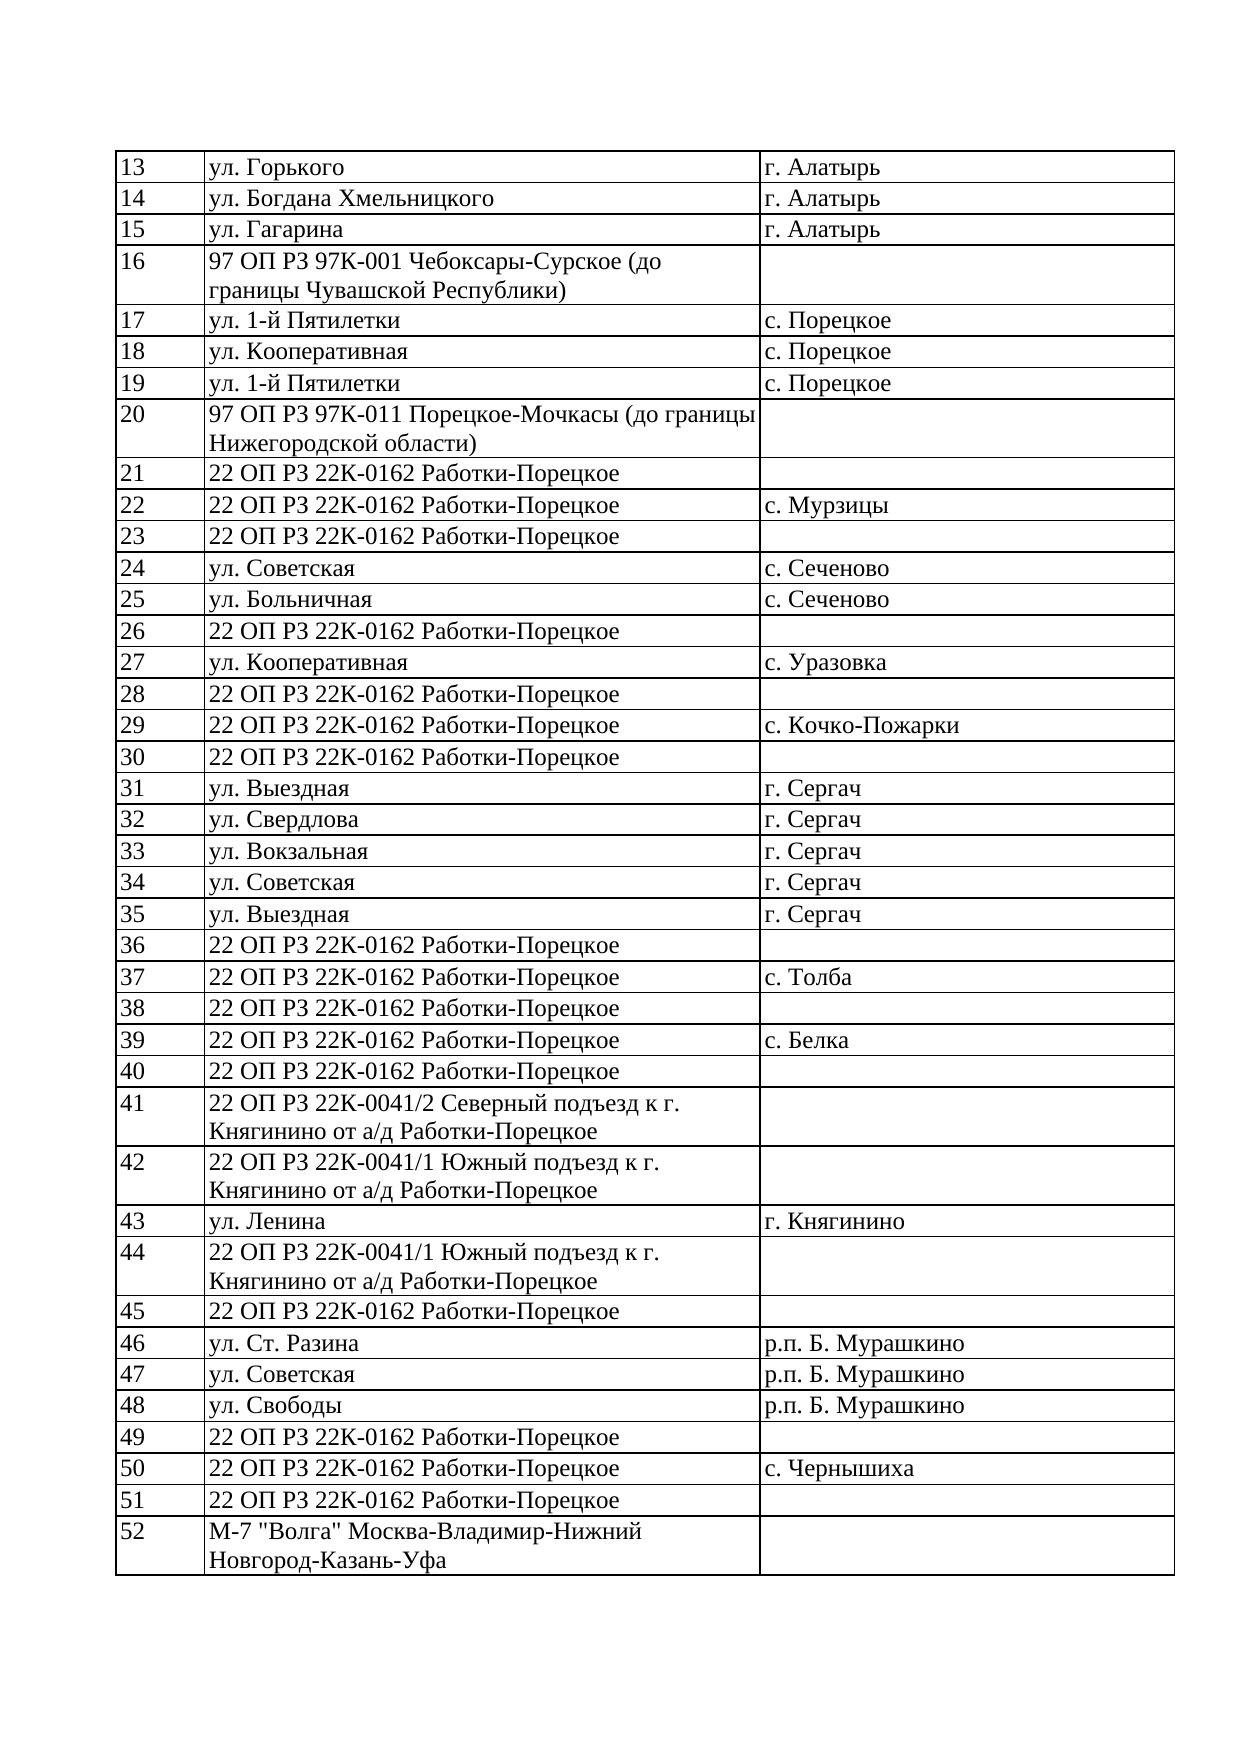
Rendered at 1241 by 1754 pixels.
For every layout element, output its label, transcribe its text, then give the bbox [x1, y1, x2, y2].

table_cell [761, 1422, 1174, 1452]
table_cell с. Сеченово [761, 584, 1174, 614]
table_cell ул. Свердлова [205, 805, 759, 834]
table_cell 40 [117, 1056, 204, 1086]
table_cell 22 ОП РЗ 22К-0041/2 Северный подъезд к г. Княгинино от а/д Работки-Порецкое [205, 1088, 759, 1145]
table_cell р.п. Б. Мурашкино [761, 1359, 1174, 1389]
table_cell [761, 400, 1174, 457]
table_cell 23 [117, 521, 204, 551]
table_cell ул. Богдана Хмельницкого [205, 183, 759, 213]
table_cell 22 ОП РЗ 22К-0162 Работки-Порецкое [205, 1485, 759, 1515]
table_cell ул. Вокзальная [205, 836, 759, 866]
table_cell [761, 993, 1174, 1023]
table_cell ул. Ленина [205, 1206, 759, 1236]
table_cell р.п. Б. Мурашкино [761, 1328, 1174, 1358]
table_cell 15 [117, 215, 204, 244]
table_cell 48 [117, 1391, 204, 1421]
table_cell [761, 246, 1174, 303]
table_cell [761, 521, 1174, 551]
table_cell 31 [117, 773, 204, 803]
table_cell [761, 1088, 1174, 1145]
table_cell 22 ОП РЗ 22К-0162 Работки-Порецкое [205, 521, 759, 551]
table_cell г. Сергач [761, 836, 1174, 866]
table_cell ул. Советская [205, 1359, 759, 1389]
table_cell с. Порецкое [761, 337, 1174, 366]
table_cell [761, 1517, 1174, 1574]
table_cell ул. Советская [205, 553, 759, 583]
table_cell с. Толба [761, 962, 1174, 992]
table_cell 44 [117, 1237, 204, 1295]
table_cell 22 ОП РЗ 22К-0041/1 Южный подъезд к г. Княгинино от а/д Работки-Порецкое [205, 1147, 759, 1204]
table_cell с. Белка [761, 1025, 1174, 1054]
table_cell 97 ОП РЗ 97К-001 Чебоксары-Сурское (до границы Чувашской Республики) [205, 246, 759, 303]
table_cell 22 ОП РЗ 22К-0162 Работки-Порецкое [205, 679, 759, 708]
table_cell [761, 1296, 1174, 1326]
table_cell г. Сергач [761, 899, 1174, 929]
table_cell г. Сергач [761, 867, 1174, 897]
table_cell ул. Советская [205, 867, 759, 897]
table_cell 50 [117, 1454, 204, 1483]
table_cell г. Алатырь [761, 215, 1174, 244]
table_cell р.п. Б. Мурашкино [761, 1391, 1174, 1421]
table_cell 18 [117, 337, 204, 366]
table_cell 22 ОП РЗ 22К-0162 Работки-Порецкое [205, 710, 759, 740]
table_cell 22 ОП РЗ 22К-0162 Работки-Порецкое [205, 1025, 759, 1054]
table_cell 34 [117, 867, 204, 897]
table_cell с. Порецкое [761, 305, 1174, 335]
table_cell [761, 930, 1174, 960]
table_cell г. Сергач [761, 805, 1174, 834]
table_cell 22 ОП РЗ 22К-0162 Работки-Порецкое [205, 993, 759, 1023]
table_cell ул. 1-й Пятилетки [205, 305, 759, 335]
table_cell 27 [117, 647, 204, 677]
table_cell 30 [117, 742, 204, 771]
table_cell 51 [117, 1485, 204, 1515]
table_cell 20 [117, 400, 204, 457]
table_cell [761, 458, 1174, 488]
table_cell 29 [117, 710, 204, 740]
table_cell г. Алатырь [761, 183, 1174, 213]
table_cell с. Порецкое [761, 368, 1174, 398]
table_cell 24 [117, 553, 204, 583]
table_cell 36 [117, 930, 204, 960]
table_cell 28 [117, 679, 204, 708]
table_cell [761, 1056, 1174, 1086]
table_cell с. Уразовка [761, 647, 1174, 677]
table_cell 45 [117, 1296, 204, 1326]
table_cell 22 ОП РЗ 22К-0162 Работки-Порецкое [205, 458, 759, 488]
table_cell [205, 1517, 759, 1574]
table_cell 21 [117, 458, 204, 488]
table_cell 22 ОП РЗ 22К-0162 Работки-Порецкое [205, 962, 759, 992]
table_cell ул. Свободы [205, 1391, 759, 1421]
table_cell 22 ОП РЗ 22К-0162 Работки-Порецкое [205, 1296, 759, 1326]
table_cell 35 [117, 899, 204, 929]
table_cell [761, 1485, 1174, 1515]
table_cell [761, 742, 1174, 771]
table_cell 22 ОП РЗ 22К-0041/1 Южный подъезд к г. Княгинино от а/д Работки-Порецкое [205, 1237, 759, 1295]
table_cell с. Сеченово [761, 553, 1174, 583]
table_cell 26 [117, 616, 204, 646]
table_cell [761, 679, 1174, 708]
table_cell ул. Выездная [205, 899, 759, 929]
table_cell ул. Выездная [205, 773, 759, 803]
table_cell 22 ОП РЗ 22К-0162 Работки-Порецкое [205, 930, 759, 960]
table_cell 22 ОП РЗ 22К-0162 Работки-Порецкое [205, 1422, 759, 1452]
table_cell 17 [117, 305, 204, 335]
table_cell г. Княгинино [761, 1206, 1174, 1236]
table_cell 43 [117, 1206, 204, 1236]
table_cell ул. Кооперативная [205, 647, 759, 677]
table_cell 41 [117, 1088, 204, 1145]
table_cell 22 [117, 490, 204, 520]
table_cell ул. Ст. Разина [205, 1328, 759, 1358]
table_cell 97 ОП РЗ 97К-011 Порецкое-Мочкасы (до границы Нижегородской области) [205, 400, 759, 457]
table_cell с. Мурзицы [761, 490, 1174, 520]
table_cell 38 [117, 993, 204, 1023]
table_cell [761, 1237, 1174, 1295]
table_cell ул. Горького [205, 152, 759, 181]
table_cell 33 [117, 836, 204, 866]
table_cell [761, 616, 1174, 646]
table_cell 46 [117, 1328, 204, 1358]
table_cell г. Сергач [761, 773, 1174, 803]
table_cell 52 [117, 1517, 204, 1574]
table_cell ул. 1-й Пятилетки [205, 368, 759, 398]
table_cell 13 [117, 152, 204, 181]
table_cell [761, 1147, 1174, 1204]
table_cell 14 [117, 183, 204, 213]
table_cell ул. Больничная [205, 584, 759, 614]
table_cell 49 [117, 1422, 204, 1452]
table_cell 25 [117, 584, 204, 614]
table_cell 22 ОП РЗ 22К-0162 Работки-Порецкое [205, 1454, 759, 1483]
table_cell 32 [117, 805, 204, 834]
table_cell 22 ОП РЗ 22К-0162 Работки-Порецкое [205, 1056, 759, 1086]
table_cell 22 ОП РЗ 22К-0162 Работки-Порецкое [205, 616, 759, 646]
table_cell 16 [117, 246, 204, 303]
table_cell 19 [117, 368, 204, 398]
table_cell 37 [117, 962, 204, 992]
table_cell 42 [117, 1147, 204, 1204]
table_cell 22 ОП РЗ 22К-0162 Работки-Порецкое [205, 742, 759, 771]
table_cell с. Чернышиха [761, 1454, 1174, 1483]
table_cell ул. Кооперативная [205, 337, 759, 366]
table_cell г. Алатырь [761, 152, 1174, 181]
table_cell 22 ОП РЗ 22К-0162 Работки-Порецкое [205, 490, 759, 520]
table_cell 39 [117, 1025, 204, 1054]
table_cell ул. Гагарина [205, 215, 759, 244]
table_cell 47 [117, 1359, 204, 1389]
table_cell с. Кочко-Пожарки [761, 710, 1174, 740]
